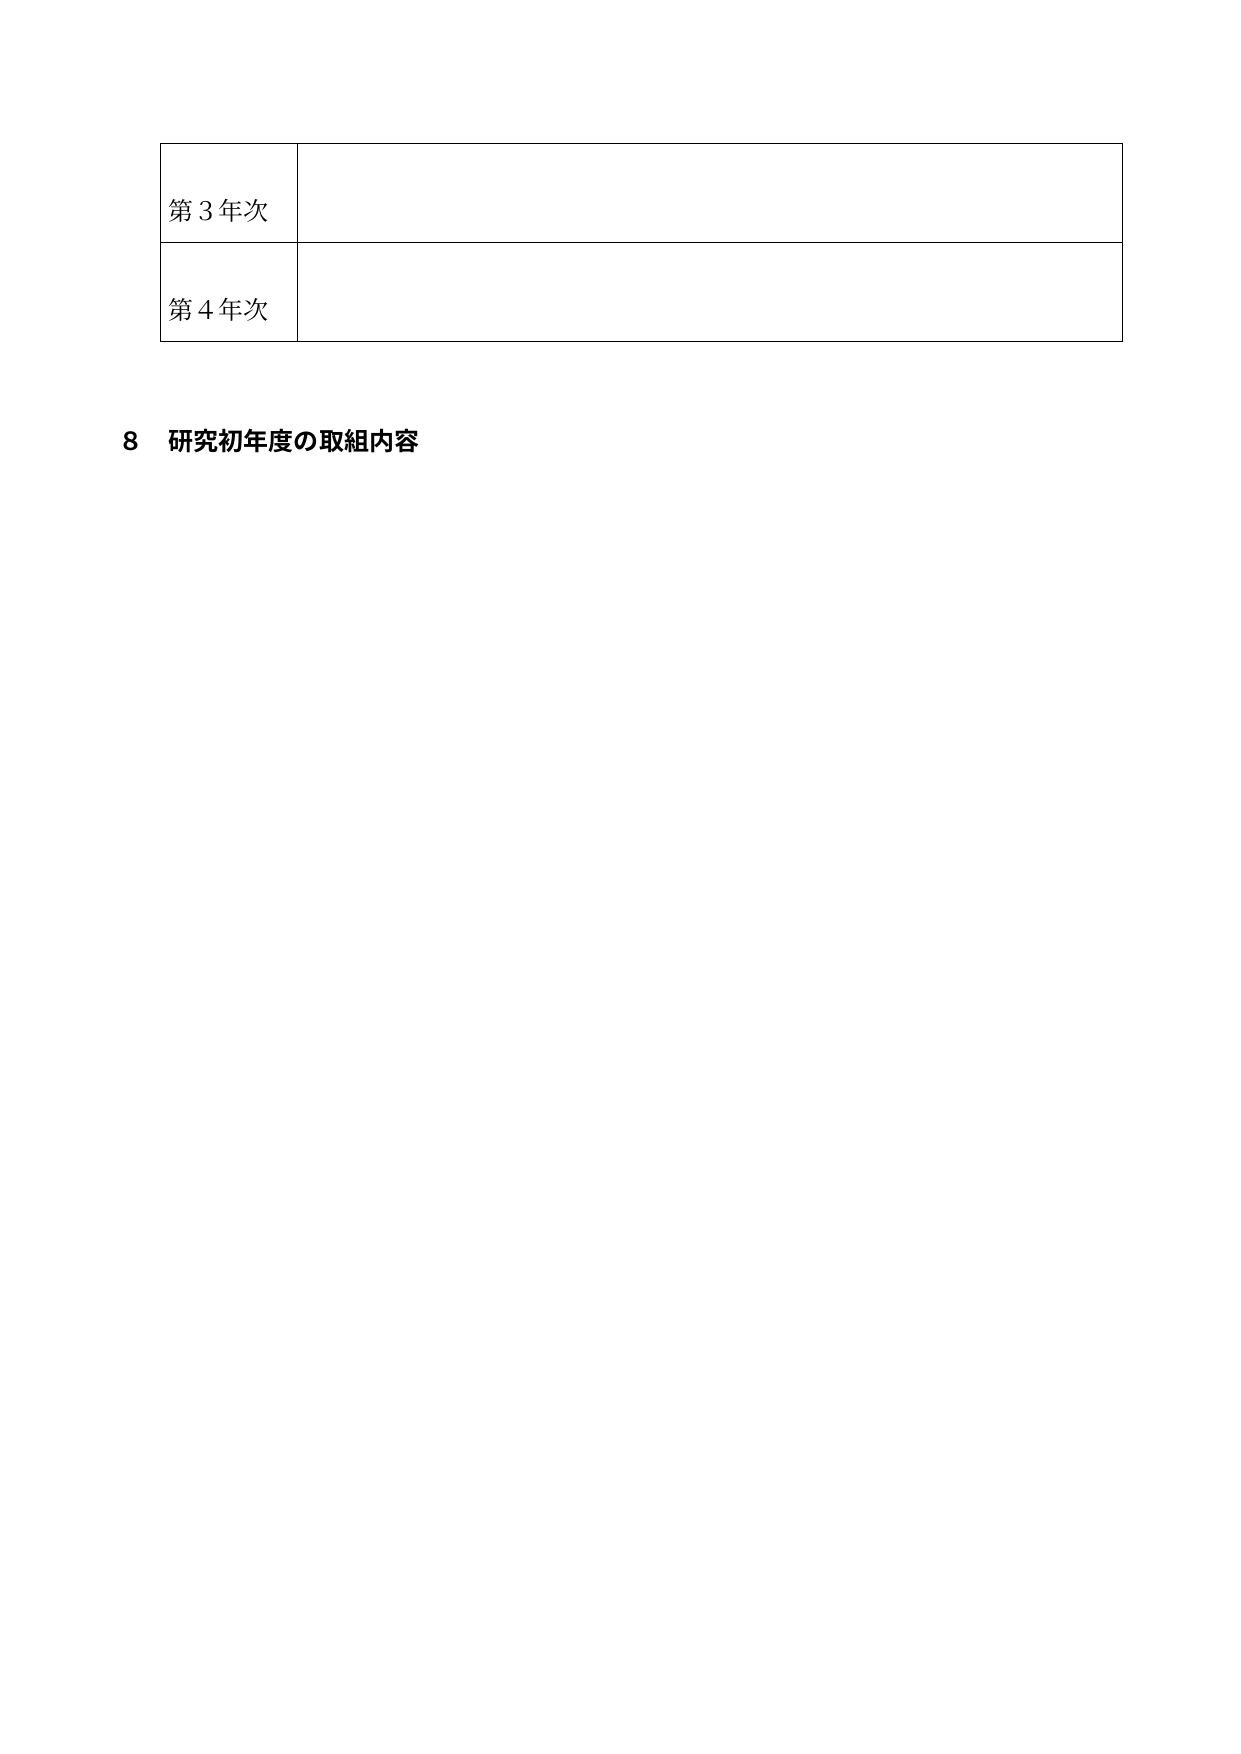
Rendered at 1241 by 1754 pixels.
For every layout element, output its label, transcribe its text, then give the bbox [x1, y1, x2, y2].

text ８ 研究初年度の取組内容 [118, 407, 1122, 472]
table_cell 第３年次 [161, 144, 297, 242]
table_cell 第４年次 [161, 243, 297, 341]
table_cell [298, 144, 1122, 242]
table_cell [298, 243, 1122, 341]
